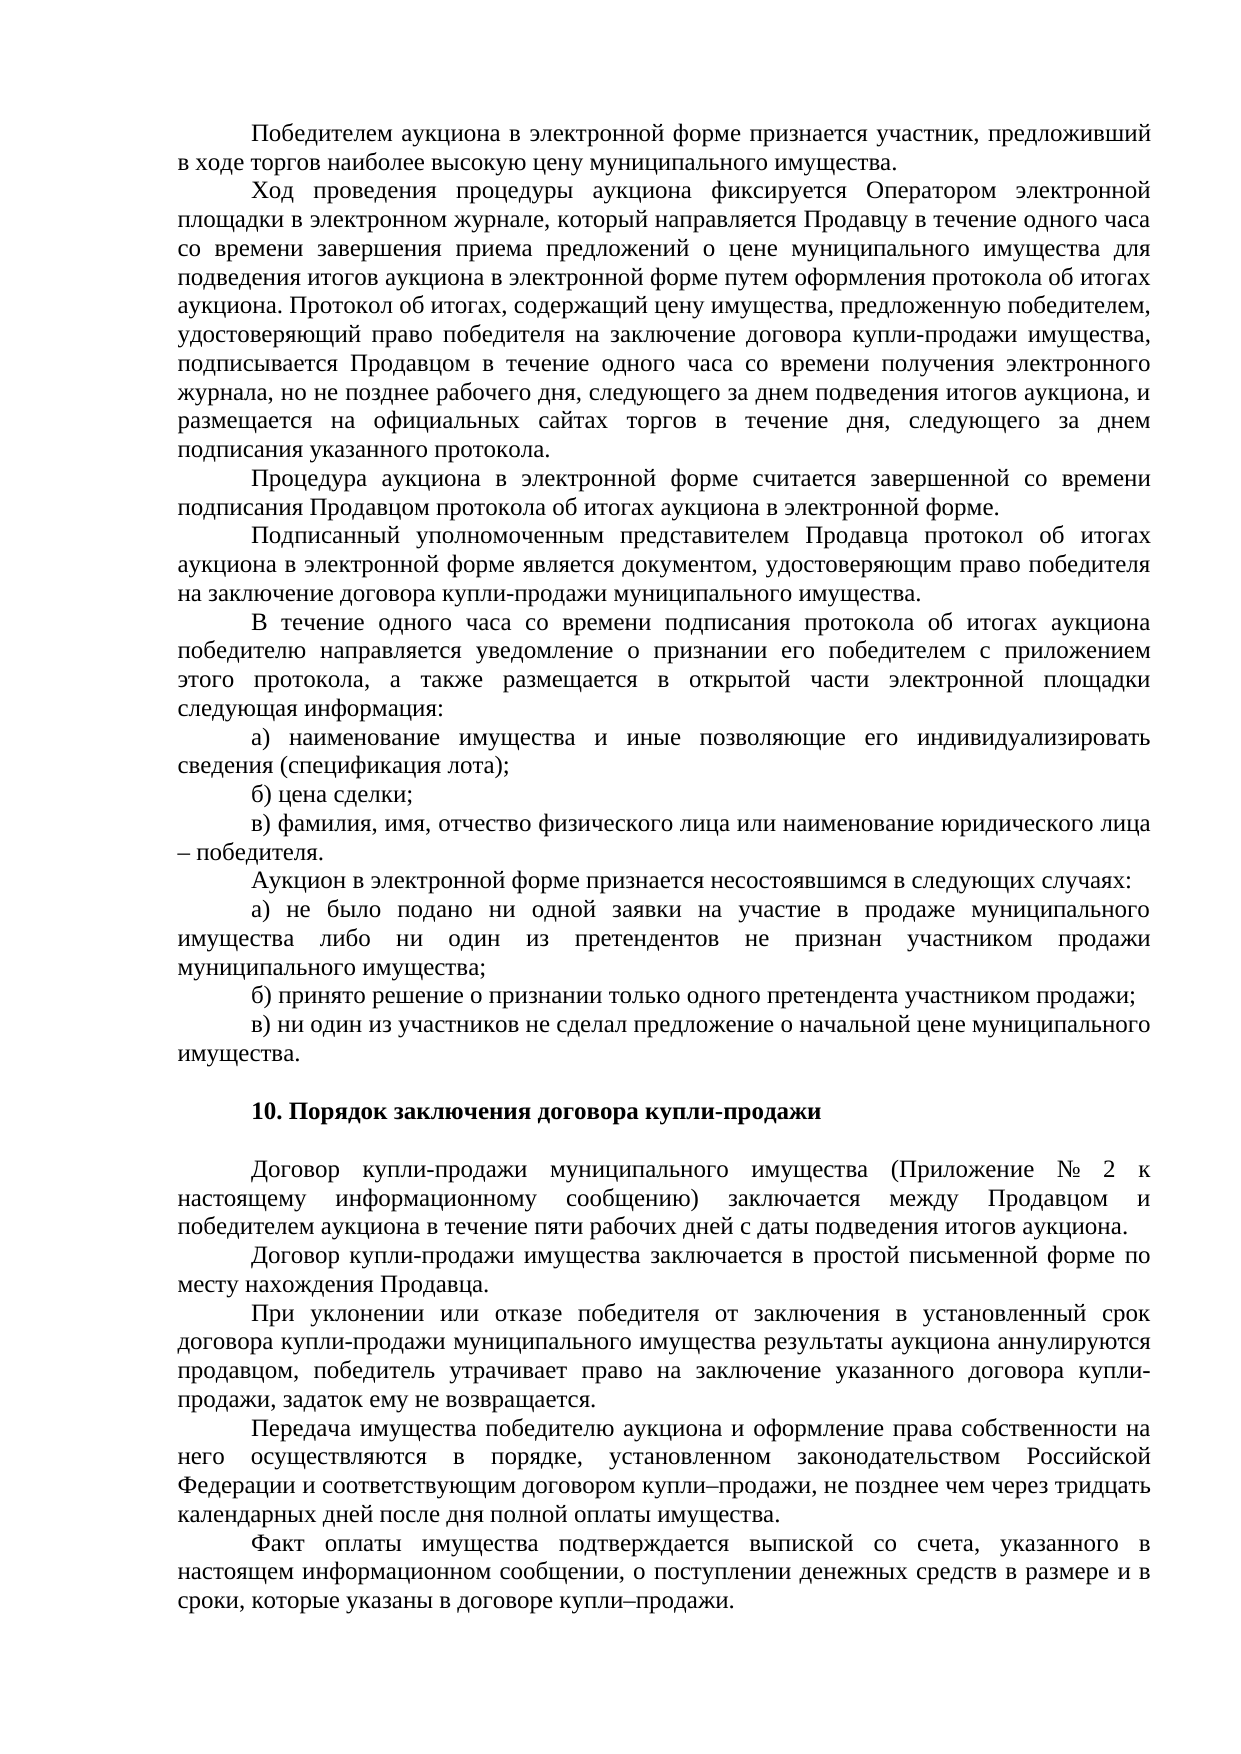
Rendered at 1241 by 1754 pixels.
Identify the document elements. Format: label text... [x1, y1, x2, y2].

text в) ни один из участников не сделал предложение о начальной цене муниципального имущества. [177, 1009, 1152, 1067]
text б) цена сделки; [177, 779, 1152, 808]
text б) принято решение о признании только одного претендента участником продажи; [177, 981, 1152, 1009]
text Договор купли-продажи имущества заключается в простой письменной форме по месту нахождения Продавца. [177, 1240, 1152, 1298]
text в) фамилия, имя, отчество физического лица или наименование юридического лица – победителя. [177, 808, 1152, 866]
text Ход проведения процедуры аукциона фиксируется Оператором электронной площадки в электронном журнале, который направляется Продавцу в течение одного часа со времени завершения приема предложений о цене муниципального имущества для подведения итогов аукциона в электронной форме путем оформления протокола об итогах аукциона. Протокол об итогах, содержащий цену имущества, предложенную победителем, удостоверяющий право победителя на заключение договора купли-продажи имущества, подписывается Продавцом в течение одного часа со времени получения электронного журнала, но не позднее рабочего дня, следующего за днем подведения итогов аукциона, и размещается на официальных сайтах торгов в течение дня, следующего за днем подписания указанного протокола. [177, 176, 1152, 463]
text Договор купли-продажи муниципального имущества (Приложение № 2 к настоящему информационному сообщению) заключается между Продавцом и победителем аукциона в течение пяти рабочих дней с даты подведения итогов аукциона. [177, 1154, 1152, 1240]
text Подписанный уполномоченным представителем Продавца протокол об итогах аукциона в электронной форме является документом, удостоверяющим право победителя на заключение договора купли-продажи муниципального имущества. [177, 521, 1152, 607]
text а) наименование имущества и иные позволяющие его индивидуализировать сведения (спецификация лота); [177, 722, 1152, 779]
text Передача имущества победителю аукциона и оформление права собственности на него осуществляются в порядке, установленном законодательством Российской Федерации и соответствующим договором купли–продажи, не позднее чем через тридцать календарных дней после дня полной оплаты имущества. [177, 1413, 1152, 1528]
text а) не было подано ни одной заявки на участие в продаже муниципального имущества либо ни один из претендентов не признан участником продажи муниципального имущества; [177, 894, 1152, 981]
text Аукцион в электронной форме признается несостоявшимся в следующих случаях: [177, 866, 1152, 894]
text Победителем аукциона в электронной форме признается участник, предложивший в ходе торгов наиболее высокую цену муниципального имущества. [177, 118, 1152, 176]
text 10. Порядок заключения договора купли-продажи [177, 1096, 1152, 1125]
text Факт оплаты имущества подтверждается выпиской со счета, указанного в настоящем информационном сообщении, о поступлении денежных средств в размере и в сроки, которые указаны в договоре купли–продажи. [177, 1528, 1152, 1614]
text Процедура аукциона в электронной форме считается завершенной со времени подписания Продавцом протокола об итогах аукциона в электронной форме. [177, 463, 1152, 521]
text При уклонении или отказе победителя от заключения в установленный срок договора купли-продажи муниципального имущества результаты аукциона аннулируются продавцом, победитель утрачивает право на заключение указанного договора купли-продажи, задаток ему не возвращается. [177, 1298, 1152, 1413]
text В течение одного часа со времени подписания протокола об итогах аукциона победителю направляется уведомление о признании его победителем с приложением этого протокола, а также размещается в открытой части электронной площадки следующая информация: [177, 607, 1152, 722]
